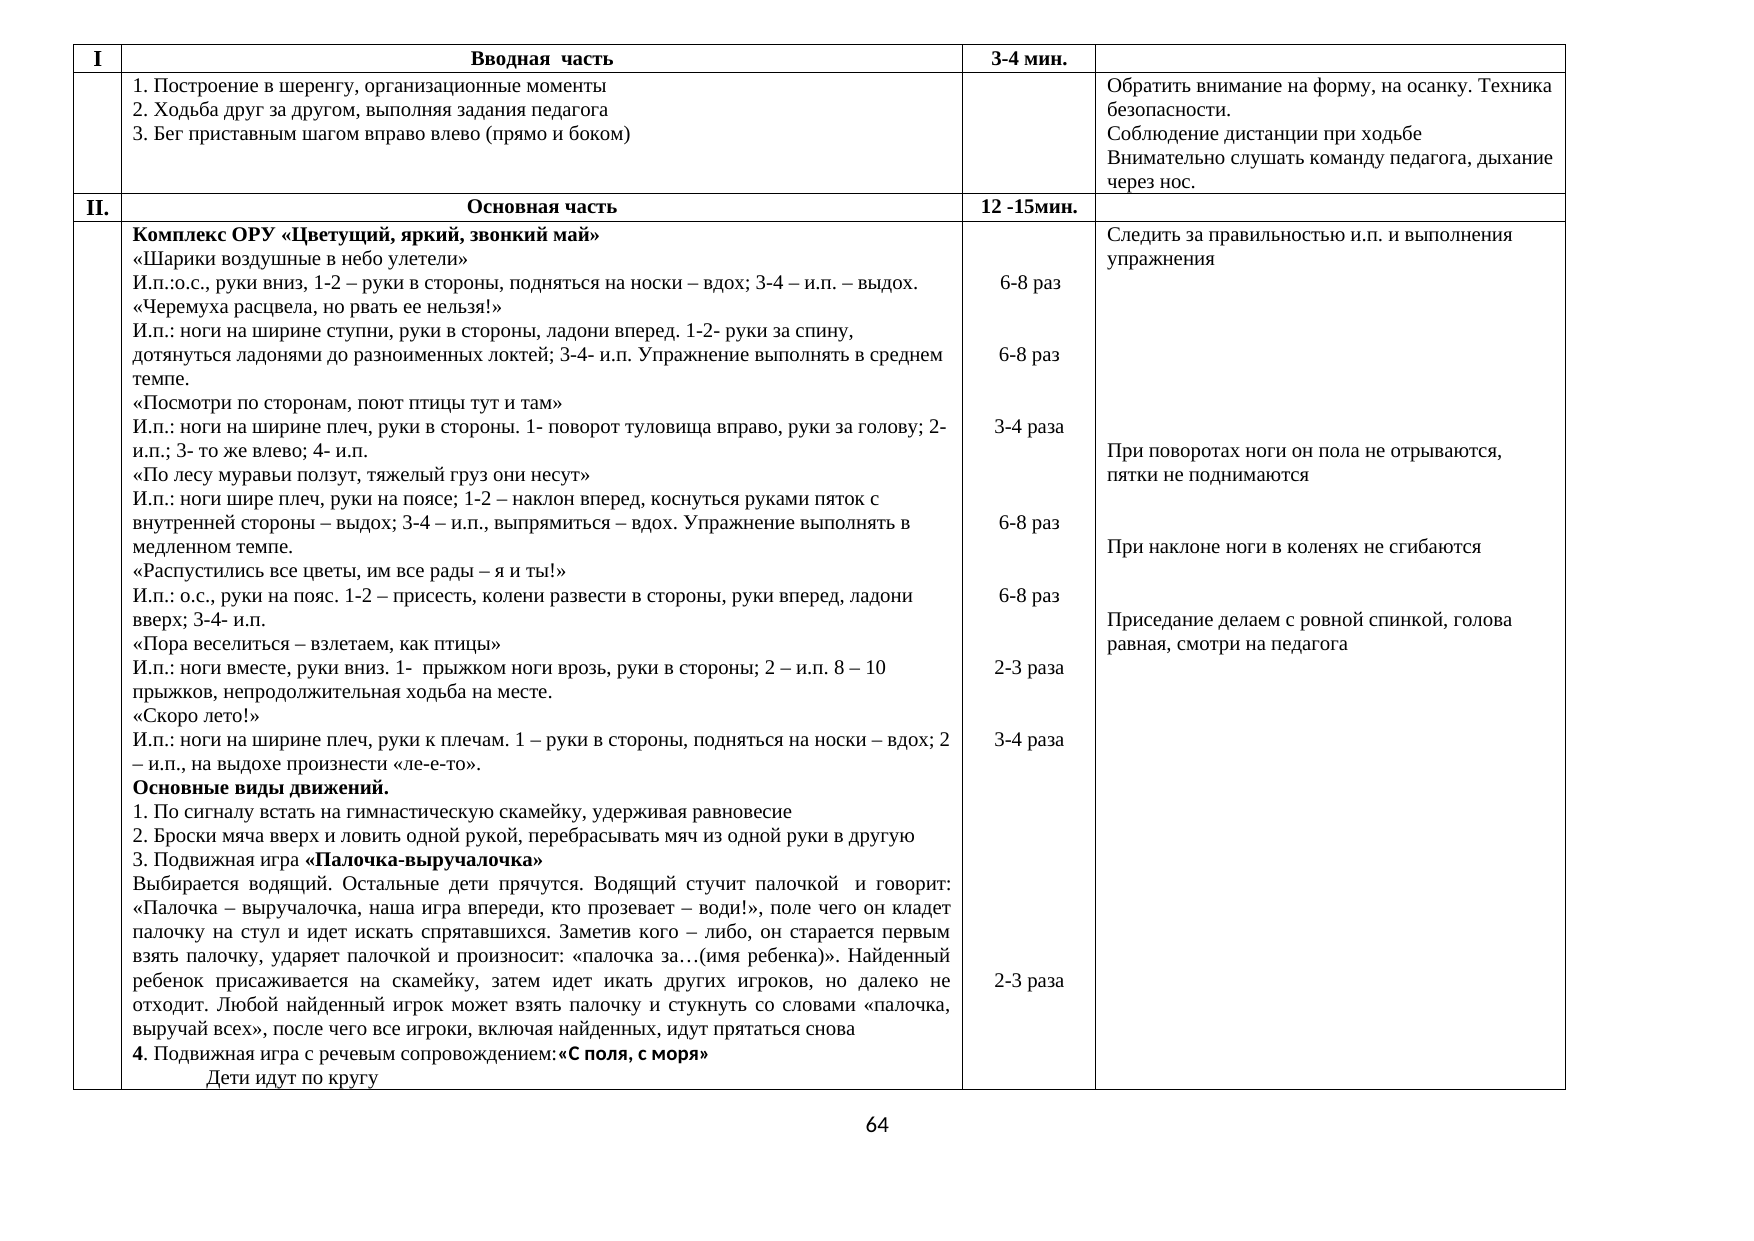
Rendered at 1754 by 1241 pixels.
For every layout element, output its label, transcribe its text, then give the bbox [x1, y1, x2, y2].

table_cell 12 -15мин. [963, 194, 1095, 221]
table_cell Основная часть [122, 194, 962, 221]
table_cell [74, 222, 121, 1089]
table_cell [1096, 222, 1565, 1089]
table_cell Обратить внимание на форму, на осанку. Техника безопасности. Соблюдение дистанции при ходьбе Внимательно слушать команду педагога, дыхание через нос. [1096, 73, 1565, 193]
table_cell [963, 73, 1095, 193]
table_cell 3-4 мин. [963, 45, 1095, 72]
table_cell II. [74, 194, 121, 221]
table_cell I [74, 45, 121, 72]
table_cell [963, 222, 1095, 1089]
table_cell Вводная часть [122, 45, 962, 72]
table_cell 1. Построение в шеренгу, организационные моменты 2. Ходьба друг за другом, выполняя задания педагога 3. Бег приставным шагом вправо влево (прямо и боком) [122, 73, 962, 193]
table_cell [74, 73, 121, 193]
table_cell [1096, 45, 1565, 72]
table_cell [1096, 194, 1565, 221]
